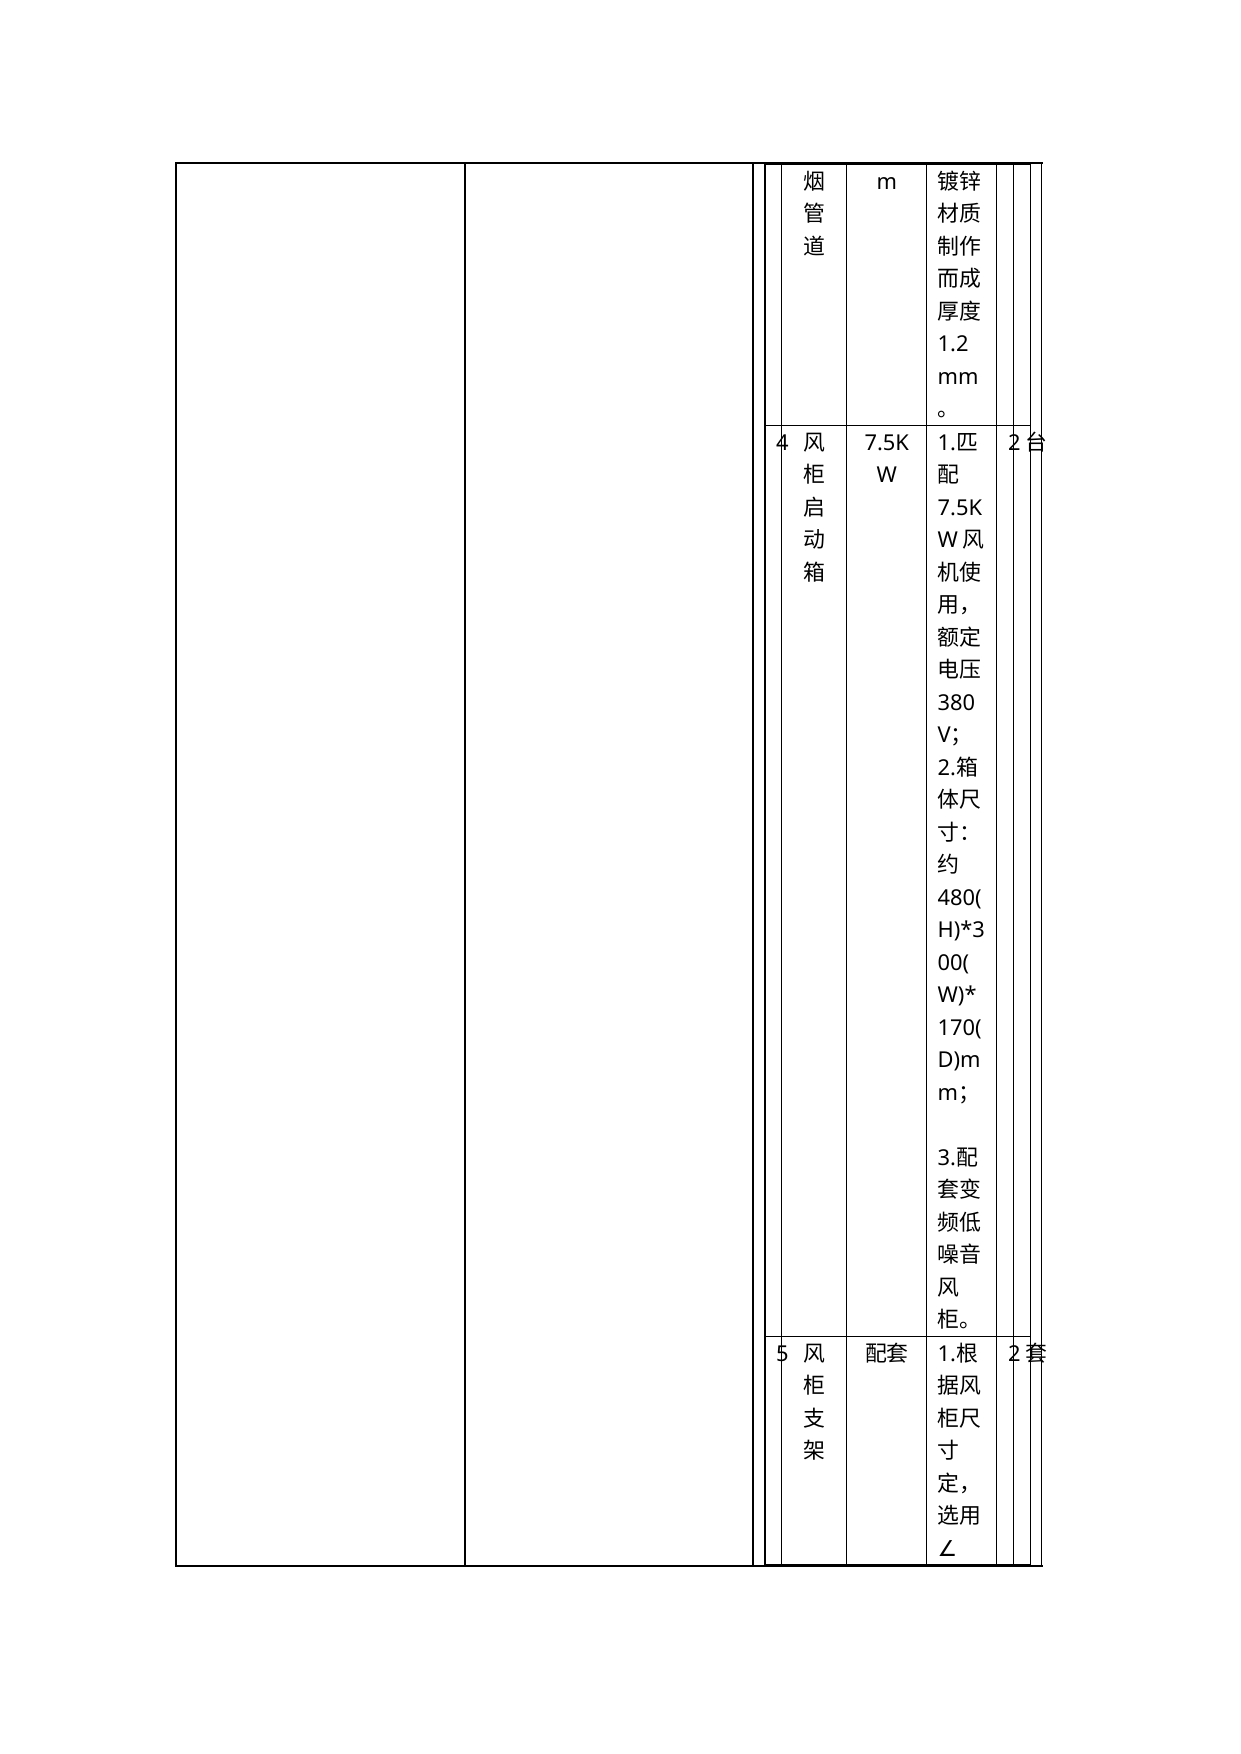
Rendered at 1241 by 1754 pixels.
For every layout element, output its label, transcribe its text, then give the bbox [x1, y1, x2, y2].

table_cell [466, 164, 752, 1565]
table_cell [754, 164, 764, 1565]
table_cell [927, 426, 996, 1336]
table_cell [1014, 1337, 1030, 1564]
table_cell [847, 165, 926, 425]
table_cell [1031, 444, 1041, 449]
table_cell [927, 165, 996, 425]
table_cell [782, 426, 846, 1336]
table_cell [1031, 164, 1041, 439]
table_cell [997, 426, 1013, 1336]
table_cell 1 [177, 164, 464, 1565]
table_cell [847, 1337, 926, 1564]
table_cell [766, 165, 781, 425]
table_cell [927, 1337, 996, 1564]
table_cell [1031, 451, 1041, 1345]
table_cell [782, 1337, 846, 1564]
table_cell [847, 426, 926, 1336]
table_cell [997, 1337, 1013, 1564]
table_cell [782, 165, 846, 425]
table_cell [997, 165, 1013, 425]
table_cell [766, 426, 781, 1336]
table_cell [766, 1337, 781, 1564]
table_cell [1014, 165, 1030, 425]
table_cell [1031, 1361, 1041, 1565]
table_cell [1014, 426, 1030, 1336]
